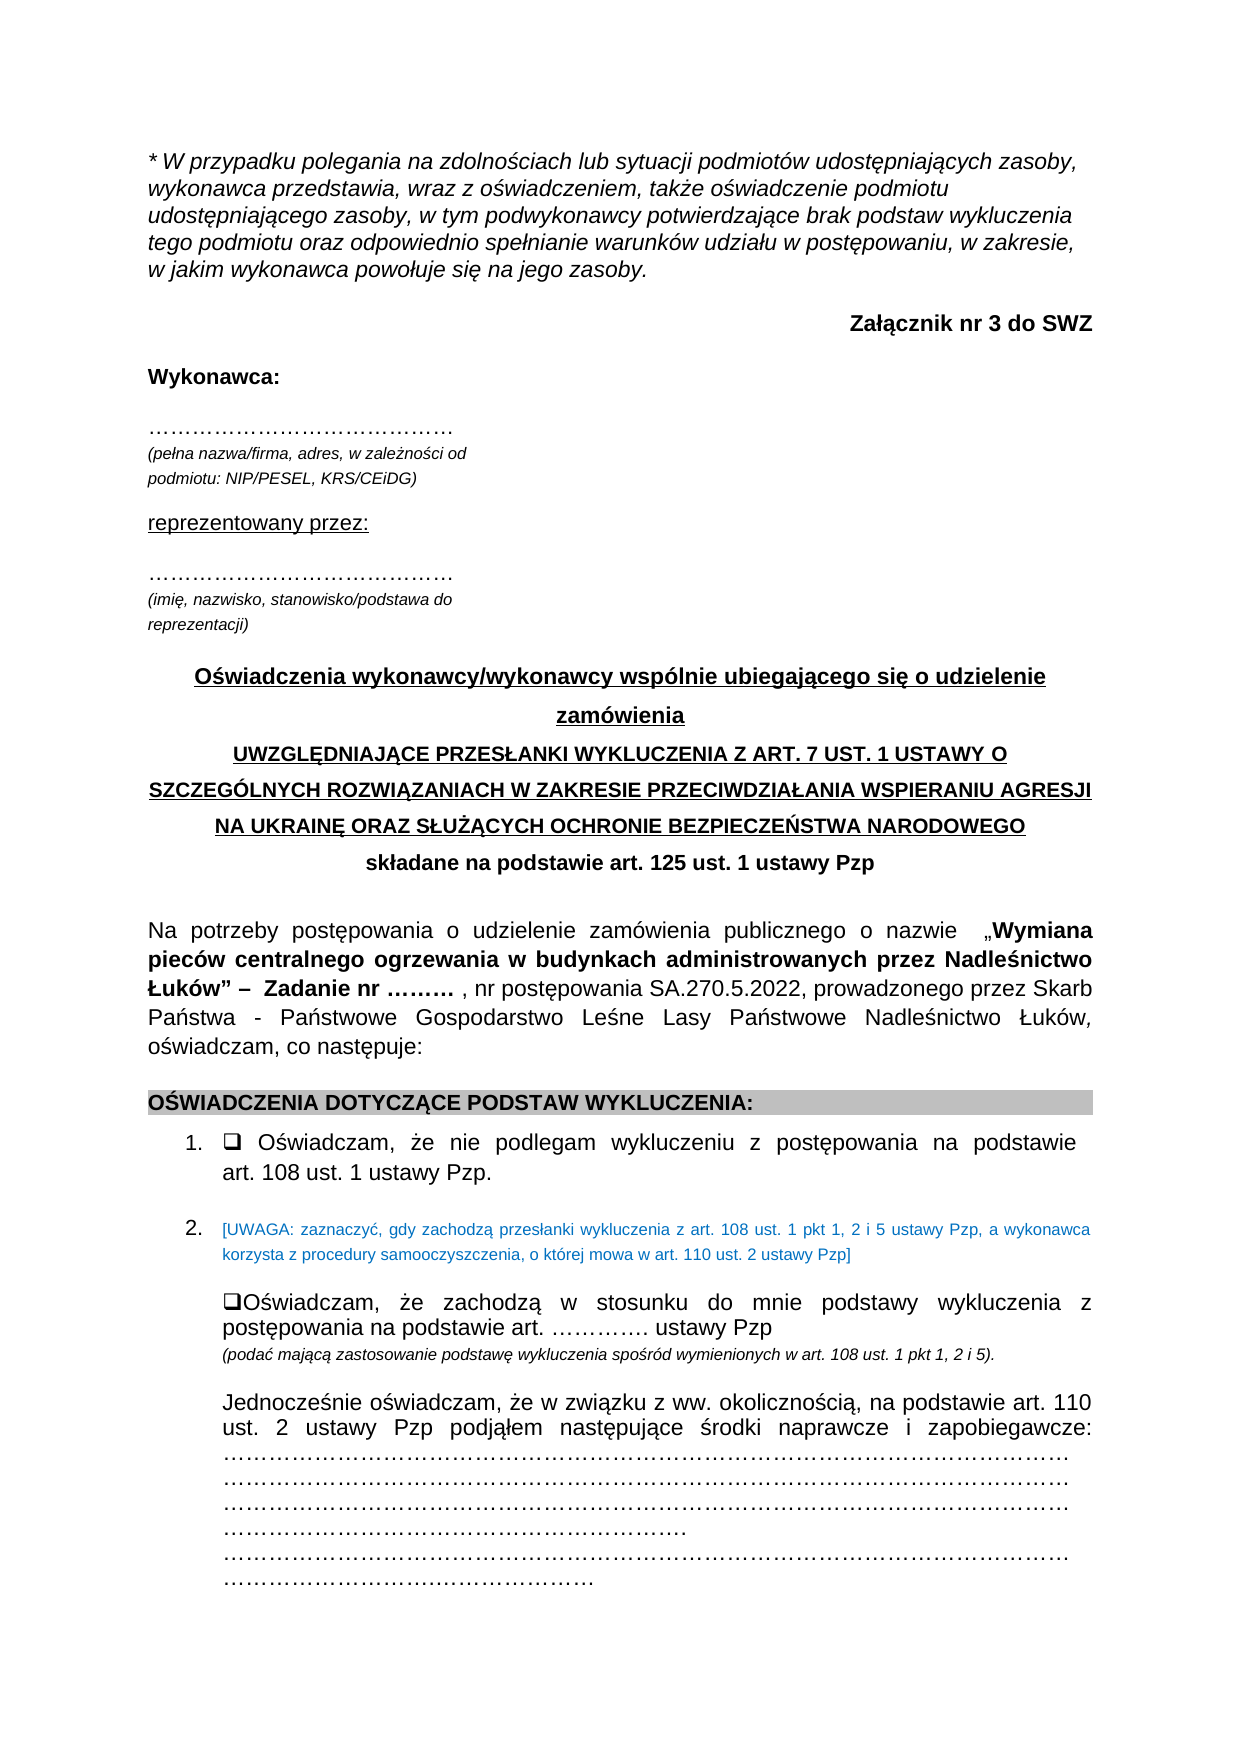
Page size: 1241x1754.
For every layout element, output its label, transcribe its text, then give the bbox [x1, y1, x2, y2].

list [UWAGA: zaznaczyć, gdy zachodzą przesłanki wykluczenia z art. 108 ust. 1 pkt 1, 2 i 5 ustawy Pzp, a wykonawca korzysta z procedury samooczyszczenia, o której mowa w art. 110 ust. 2 ustawy Pzp] [185, 1215, 1093, 1265]
text …………………………………… [148, 561, 472, 586]
text …………………………………… [148, 415, 472, 440]
text Jednocześnie oświadczam, że w związku z ww. okolicznością, na podstawie art. 110 ust. 2 ustawy Pzp podjąłem następujące środki naprawcze i zapobiegawcze: …………………………………………………………………………………………………………………………………………………………………………………………………………………………………………………………………………………………………………………………………………………………….………………………………………………………………………………………………………………………….………………… [222, 1390, 1093, 1590]
text (imię, nazwisko, stanowisko/podstawa do reprezentacji) [148, 586, 472, 636]
text * W przypadku polegania na zdolnościach lub sytuacji podmiotów udostępniających zasoby, wykonawca przedstawia, wraz z oświadczeniem, także oświadczenie podmiotu udostępniającego zasoby, w tym podwykonawcy potwierdzające brak podstaw wykluczenia tego podmiotu oraz odpowiednio spełnianie warunków udziału w postępowaniu, w zakresie, w jakim wykonawca powołuje się na jego zasoby. [148, 148, 1093, 283]
text Na potrzeby postępowania o udzielenie zamówienia publicznego o nazwie „Wymiana pieców centralnego ogrzewania w budynkach administrowanych przez Nadleśnictwo Łuków” – Zadanie nr ……… , nr postępowania SA.270.5.2022, prowadzonego przez Skarb Państwa - Państwowe Gospodarstwo Leśne Lasy Państwowe Nadleśnictwo Łuków, oświadczam, co następuje: [148, 915, 1093, 1061]
list Oświadczam, że nie podlegam wykluczeniu z postępowania na podstawie art. 108 ust. 1 ustawy Pzp. [185, 1127, 1093, 1186]
text reprezentowany przez: [148, 510, 1093, 536]
text składane na podstawie art. 125 ust. 1 ustawy Pzp [148, 850, 1093, 875]
text (pełna nazwa/firma, adres, w zależności od podmiotu: NIP/PESEL, KRS/CEiDG) [148, 440, 472, 490]
text OŚWIADCZENIA DOTYCZĄCE PODSTAW WYKLUCZENIA: [148, 1090, 1093, 1115]
text Oświadczenia wykonawcy/wykonawcy wspólnie ubiegającego się o udzielenie zamówienia [148, 663, 1093, 729]
text UWZGLĘDNIAJĄCE PRZESŁANKI WYKLUCZENIA Z ART. 7 UST. 1 USTAWY o szczególnych rozwiązaniach w zakresie przeciwdziałania wspieraniu agresji na Ukrainę oraz służących ochronie bezpieczeństwa narodowego [148, 742, 1093, 838]
text Oświadczam, że zachodzą w stosunku do mnie podstawy wykluczenia z postępowania na podstawie art. …………. ustawy Pzp [222, 1290, 1093, 1340]
text Wykonawca: [148, 364, 1093, 389]
text Załącznik nr 3 do SWZ [148, 310, 1093, 337]
text (podać mającą zastosowanie podstawę wykluczenia spośród wymienionych w art. 108 ust. 1 pkt 1, 2 i 5). [222, 1340, 1093, 1365]
